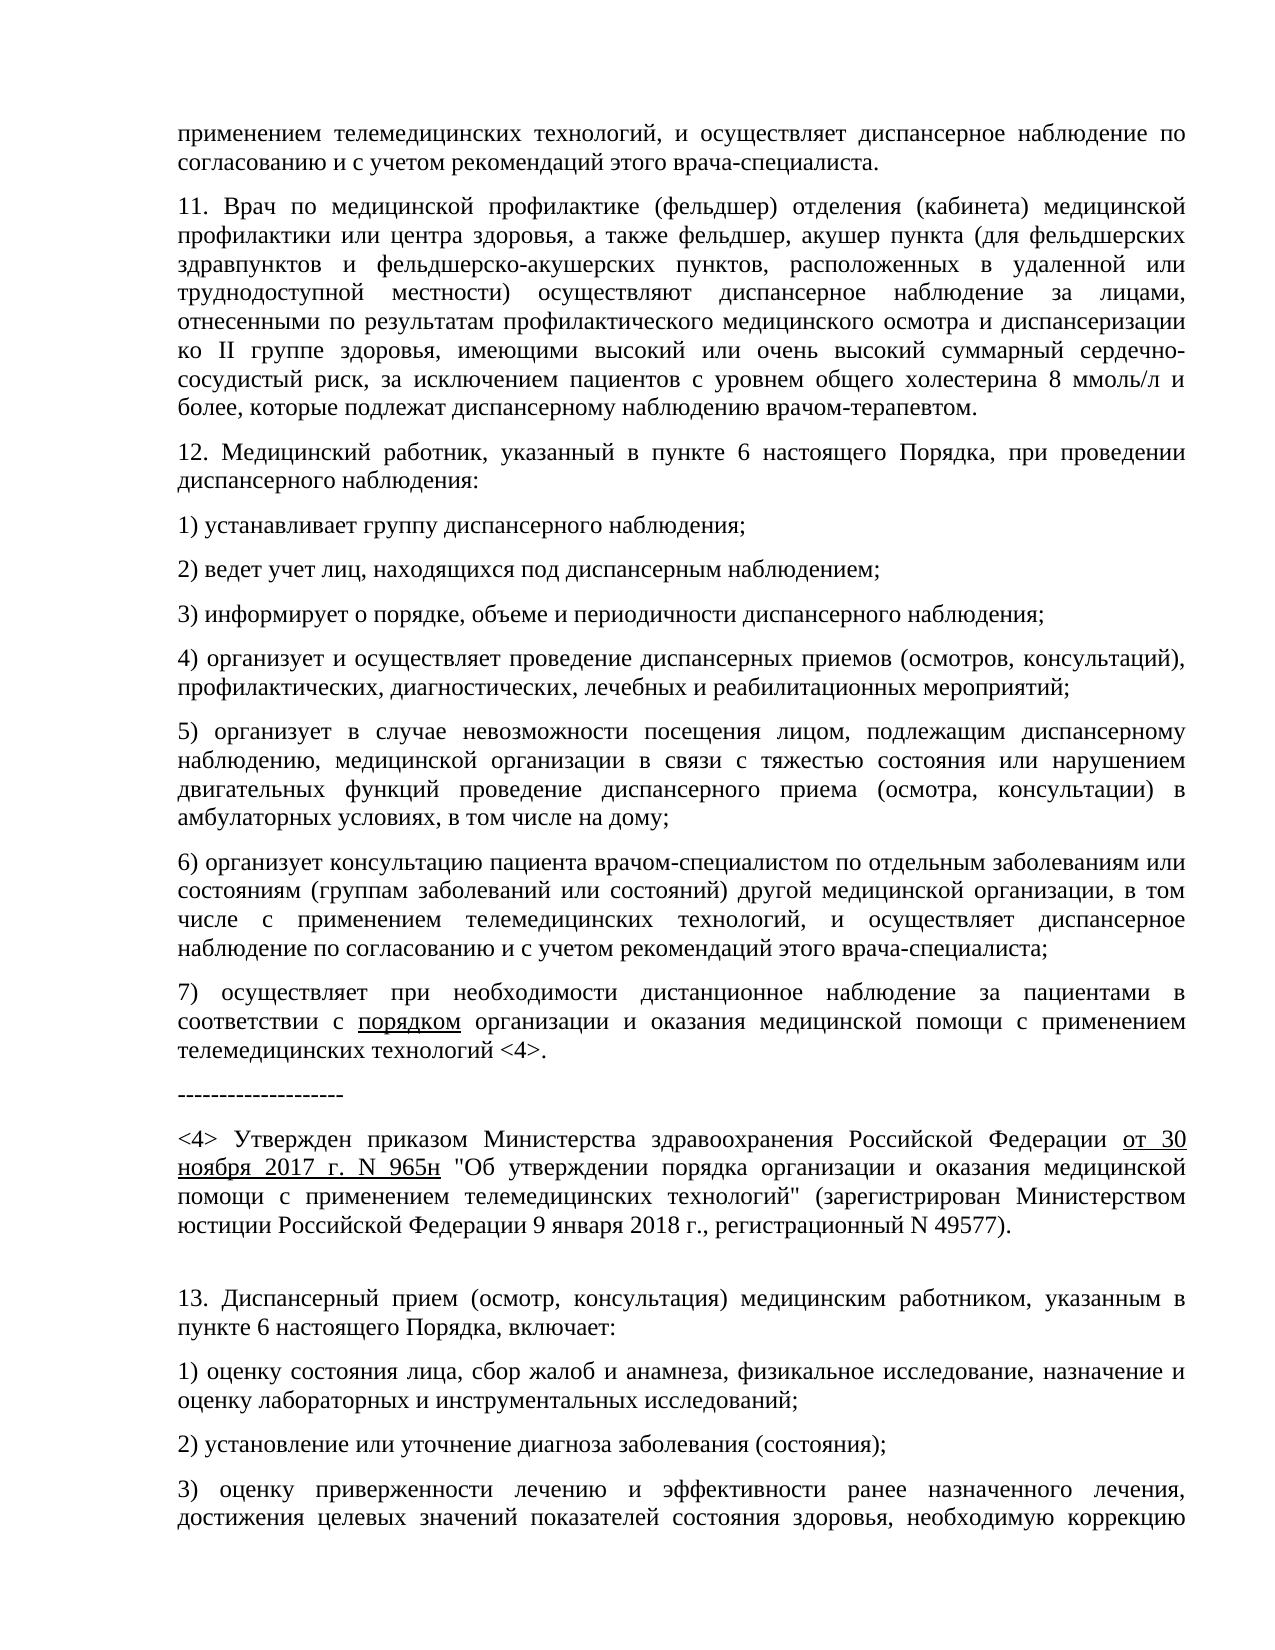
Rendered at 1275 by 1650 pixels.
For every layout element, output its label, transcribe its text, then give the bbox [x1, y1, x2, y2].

text 6) организует консультацию пациента врачом-специалистом по отдельным заболеваниям или состояниям (группам заболеваний или состояний) другой медицинской организации, в том числе с применением телемедицинских технологий, и осуществляет диспансерное наблюдение по согласованию и с учетом рекомендаций этого врача-специалиста; [177, 847, 1186, 962]
text 1) устанавливает группу диспансерного наблюдения; [177, 510, 1186, 539]
text 1) оценку состояния лица, сбор жалоб и анамнеза, физикальное исследование, назначение и оценку лабораторных и инструментальных исследований; [177, 1356, 1186, 1414]
text 11. Врач по медицинской профилактике (фельдшер) отделения (кабинета) медицинской профилактики или центра здоровья, а также фельдшер, акушер пункта (для фельдшерских здравпунктов и фельдшерско-акушерских пунктов, расположенных в удаленной или труднодоступной местности) осуществляют диспансерное наблюдение за лицами, отнесенными по результатам профилактического медицинского осмотра и диспансеризации ко II группе здоровья, имеющими высокий или очень высокий суммарный сердечно-сосудистый риск, за исключением пациентов с уровнем общего холестерина 8 ммоль/л и более, которые подлежат диспансерному наблюдению врачом-терапевтом. [177, 191, 1186, 421]
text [177, 118, 1186, 176]
text -------------------- [177, 1079, 1186, 1108]
text 2) установление или уточнение диагноза заболевания (состояния); [177, 1429, 1186, 1458]
text 2) ведет учет лиц, находящихся под диспансерным наблюдением; [177, 554, 1186, 583]
text 3) информирует о порядке, объеме и периодичности диспансерного наблюдения; [177, 599, 1186, 627]
text 5) организует в случае невозможности посещения лицом, подлежащим диспансерному наблюдению, медицинской организации в связи с тяжестью состояния или нарушением двигательных функций проведение диспансерного приема (осмотра, консультации) в амбулаторных условиях, в том числе на дому; [177, 716, 1186, 831]
text 7) осуществляет при необходимости дистанционное наблюдение за пациентами в соответствии с порядком организации и оказания медицинской помощи с применением телемедицинских технологий <4>. [177, 977, 1186, 1064]
text <4> Утвержден приказом Министерства здравоохранения Российской Федерации от 30 ноября 2017 г. N 965н "Об утверждении порядка организации и оказания медицинской помощи с применением телемедицинских технологий" (зарегистрирован Министерством юстиции Российской Федерации 9 января 2018 г., регистрационный N 49577). [177, 1124, 1186, 1239]
text 13. Диспансерный прием (осмотр, консультация) медицинским работником, указанным в пункте 6 настоящего Порядка, включает: [177, 1283, 1186, 1341]
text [177, 1474, 1186, 1531]
text 4) организует и осуществляет проведение диспансерных приемов (осмотров, консультаций), профилактических, диагностических, лечебных и реабилитационных мероприятий; [177, 643, 1186, 701]
text 12. Медицинский работник, указанный в пункте 6 настоящего Порядка, при проведении диспансерного наблюдения: [177, 437, 1186, 494]
